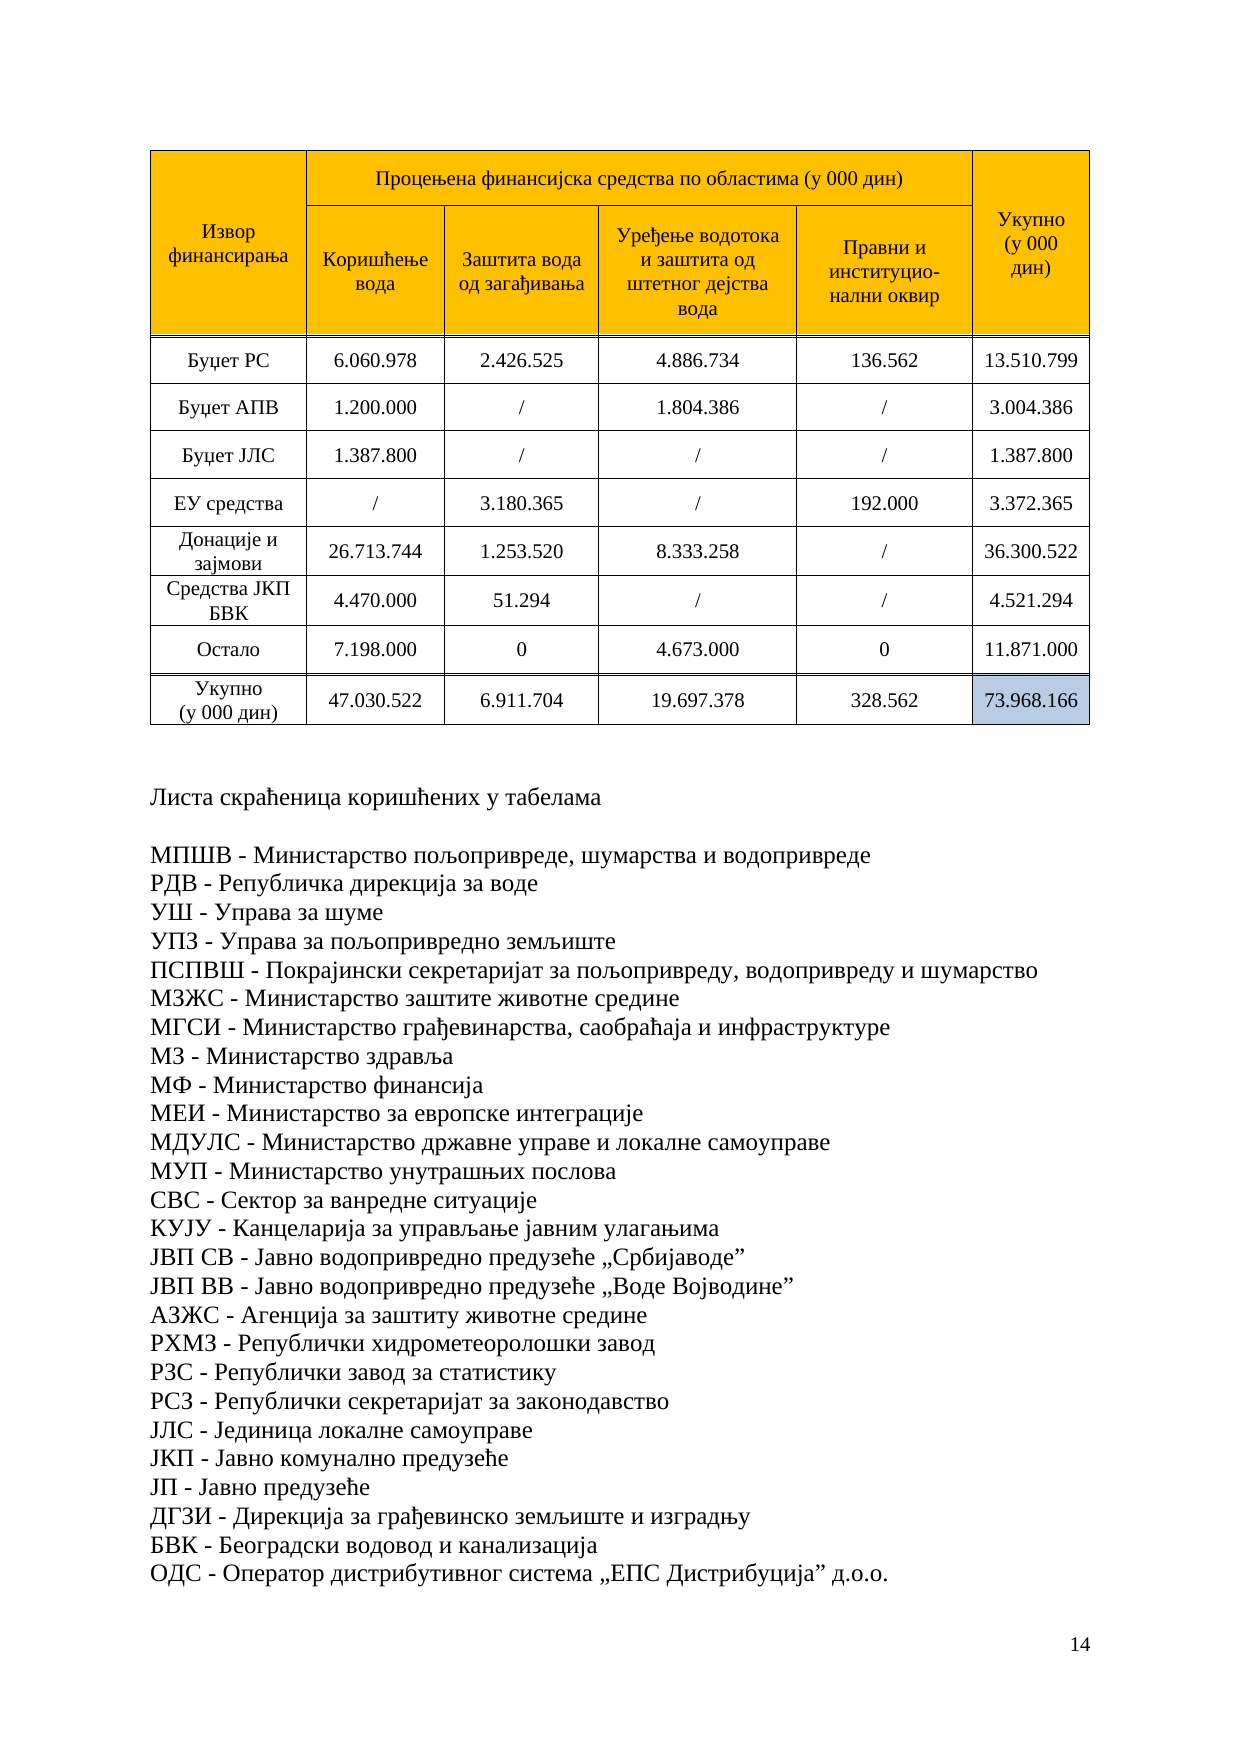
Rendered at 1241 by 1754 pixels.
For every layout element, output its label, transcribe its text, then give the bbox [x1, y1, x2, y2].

table_cell Заштита вода од загађивања [445, 206, 598, 334]
text УШ - Управа за шуме [150, 897, 1090, 926]
text ЈВП СВ - Јавно водопривредно предузеће „Србијаводе” [150, 1242, 1090, 1271]
table_cell 4.886.734 [599, 338, 796, 382]
text РСЗ - Републички секретаријат за законодавство [150, 1386, 1090, 1415]
table_cell Буџет РС [151, 338, 306, 382]
table_cell 192.000 [797, 479, 972, 526]
table_cell 73.968.166 [973, 676, 1089, 724]
table_cell Донације и зајмови [151, 527, 306, 575]
text ДГЗИ - Дирекција за грађевинско земљиште и изградњу [150, 1501, 1090, 1530]
table_cell 4.470.000 [307, 576, 444, 624]
text МЗЖС - Министaрство заштите животне средине [150, 983, 1090, 1012]
table_header Укупнo (у 000 дин) [973, 151, 1089, 334]
text Листа скраћеница коришћених у табелама [150, 782, 1090, 811]
table_cell 0 [797, 626, 972, 672]
table_cell Средства ЈКП БВК [151, 576, 306, 624]
table_cell 1.804.386 [599, 384, 796, 430]
text УПЗ - Управа за пољопривредно земљиште [150, 926, 1090, 955]
text ОДС - Оператор дистрибутивног система „ЕПС Дистрибуција” д.о.о. [150, 1558, 1090, 1587]
table_cell 2.426.525 [445, 338, 598, 382]
table_cell 328.562 [797, 676, 972, 724]
text КУЈУ - Канцеларија за управљање јавним улагањима [150, 1213, 1090, 1242]
text МДУЛС - Министарство државне управе и локалне самоуправе [150, 1127, 1090, 1156]
table_cell / [599, 576, 796, 624]
text МЕИ - Mинистарство за европске интеграције [150, 1098, 1090, 1127]
table_cell / [797, 384, 972, 430]
text МФ - Министарство финансија [150, 1070, 1090, 1098]
text МГСИ - Mинистарство грађевинарства, саобраћаја и инфраструктуре [150, 1012, 1090, 1041]
table_cell 7.198.000 [307, 626, 444, 672]
table_cell 1.253.520 [445, 527, 598, 575]
text СВС - Сектор за ванредне ситуације [150, 1185, 1090, 1213]
table_cell / [307, 479, 444, 526]
table_cell Буџет АПВ [151, 384, 306, 430]
text РЗС - Републички завод за статистику [150, 1357, 1090, 1386]
text ЈЛС - Јединица локалне самоуправе [150, 1415, 1090, 1443]
table_cell 11.871.000 [973, 626, 1089, 672]
text МЗ - Министарство здравља [150, 1041, 1090, 1070]
table_cell 4.521.294 [973, 576, 1089, 624]
text БВК - Београдски водовод и канализација [150, 1530, 1090, 1558]
table_cell 1.200.000 [307, 384, 444, 430]
table_cell Остало [151, 626, 306, 672]
table_cell 8.333.258 [599, 527, 796, 575]
table_cell / [797, 527, 972, 575]
table_cell 1.387.800 [307, 431, 444, 478]
text АЗЖС - Агенција за заштиту животне средине [150, 1300, 1090, 1328]
table_cell 6.060.978 [307, 338, 444, 382]
text МУП - Министарство унутрашњих послова [150, 1156, 1090, 1185]
table_cell 136.562 [797, 338, 972, 382]
table_cell Уређење водотока и заштита од штетног дејства вода [599, 206, 796, 334]
table_cell / [599, 479, 796, 526]
table_cell Буџет ЈЛС [151, 431, 306, 478]
table_cell 51.294 [445, 576, 598, 624]
table_cell 0 [445, 626, 598, 672]
table_cell ЕУ средства [151, 479, 306, 526]
text ЈВП ВВ - Јавно водопривредно предузеће „Воде Војводине” [150, 1271, 1090, 1300]
text РДВ - Републичка дирекција за воде [150, 868, 1090, 897]
table_cell / [445, 431, 598, 478]
text МПШВ - Министарство пољопривреде, шумарства и водопривреде [150, 840, 1090, 868]
table_cell Укупно (у 000 дин) [151, 676, 306, 724]
table_cell 36.300.522 [973, 527, 1089, 575]
table_cell 47.030.522 [307, 676, 444, 724]
table_cell 3.180.365 [445, 479, 598, 526]
text РХМЗ - Републички хидрометеоролошки завод [150, 1328, 1090, 1357]
table_cell 6.911.704 [445, 676, 598, 724]
text ЈКП - Јавно комунално предузеће [150, 1443, 1090, 1472]
table_cell 1.387.800 [973, 431, 1089, 478]
table_cell Правни и институцио-нални оквир [797, 206, 972, 334]
table_cell 19.697.378 [599, 676, 796, 724]
text ЈП - Јавно предузеће [150, 1472, 1090, 1501]
table_cell / [797, 576, 972, 624]
table_cell / [797, 431, 972, 478]
table_cell 13.510.799 [973, 338, 1089, 382]
table_cell 3.372.365 [973, 479, 1089, 526]
table_header Процењена финансијска средства по областима (у 000 дин) [307, 151, 972, 205]
table_cell Коришћење вода [307, 206, 444, 334]
table_cell 3.004.386 [973, 384, 1089, 430]
table_cell / [599, 431, 796, 478]
table_cell 26.713.744 [307, 527, 444, 575]
table_cell 4.673.000 [599, 626, 796, 672]
table_header Извор финансирања [151, 151, 306, 334]
table_cell / [445, 384, 598, 430]
text ПСПВШ - Покрајински секретаријат за пољопривреду, водопривреду и шумарство [150, 955, 1090, 983]
